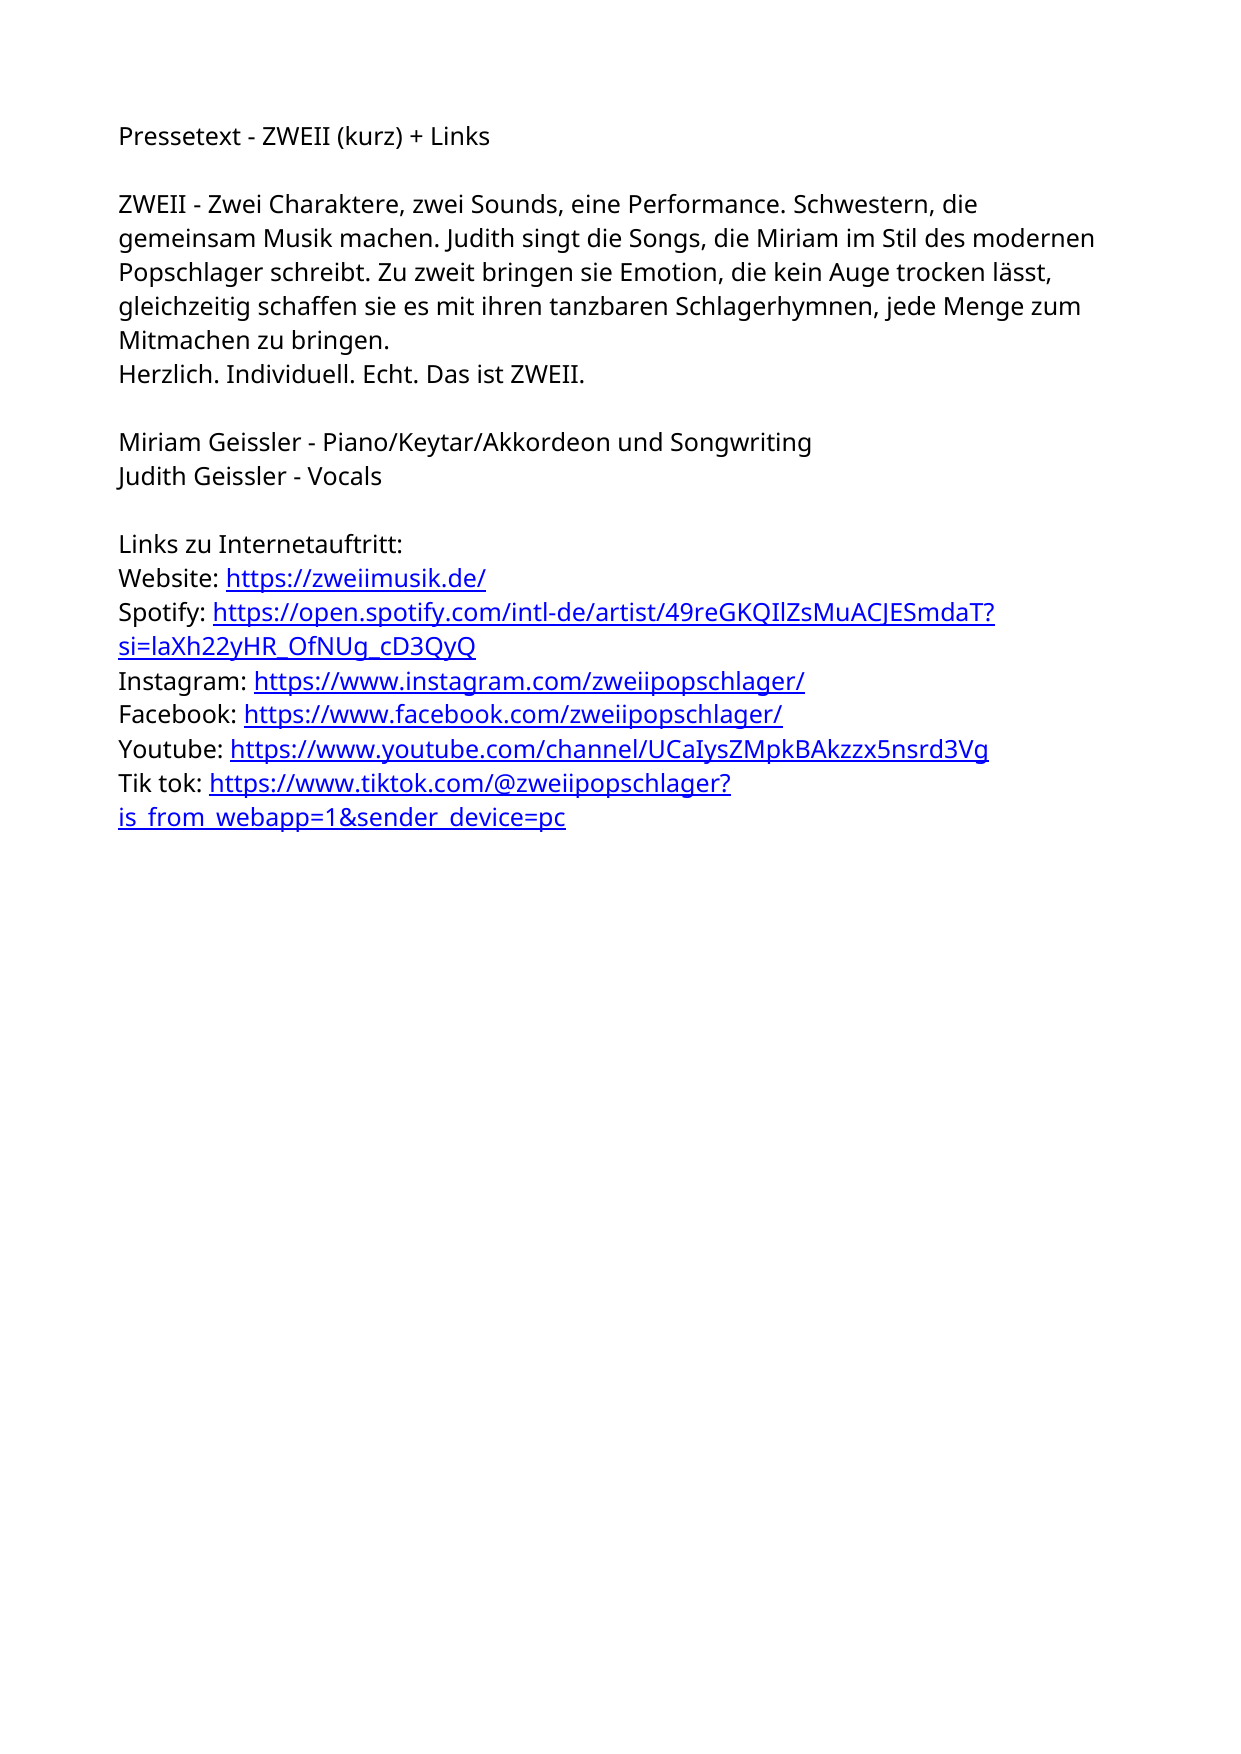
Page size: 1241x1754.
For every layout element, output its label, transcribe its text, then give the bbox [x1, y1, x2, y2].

text Facebook: https://www.facebook.com/zweiipopschlager/ [118, 697, 1122, 731]
text ZWEII - Zwei Charaktere, zwei Sounds, eine Performance. Schwestern, die gemeinsam Musik machen. Judith singt die Songs, die Miriam im Stil des modernen Popschlager schreibt. Zu zweit bringen sie Emotion, die kein Auge trocken lässt, gleichzeitig schaffen sie es mit ihren tanzbaren Schlagerhymnen, jede Menge zum Mitmachen zu bringen. [118, 186, 1122, 357]
text Herzlich. Individuell. Echt. Das ist ZWEII. [118, 357, 1122, 391]
text Judith Geissler - Vocals [118, 459, 1122, 493]
text Tik tok: https://www.tiktok.com/@zweiipopschlager?is_from_webapp=1&sender_device=pc [118, 765, 1122, 833]
text Links zu Internetauftritt: [118, 527, 1122, 561]
text Youtube: https://www.youtube.com/channel/UCaIysZMpkBAkzzx5nsrd3Vg [118, 731, 1122, 765]
text Website: https://zweiimusik.de/ [118, 561, 1122, 595]
text Miriam Geissler - Piano/Keytar/Akkordeon und Songwriting [118, 425, 1122, 459]
text Instagram: https://www.instagram.com/zweiipopschlager/ [118, 663, 1122, 697]
text Spotify: https://open.spotify.com/intl-de/artist/49reGKQIlZsMuACJESmdaT?si=laXh22yHR_OfNUg_cD3QyQ [118, 595, 1122, 663]
text Pressetext - ZWEII (kurz) + Links [118, 118, 1122, 152]
